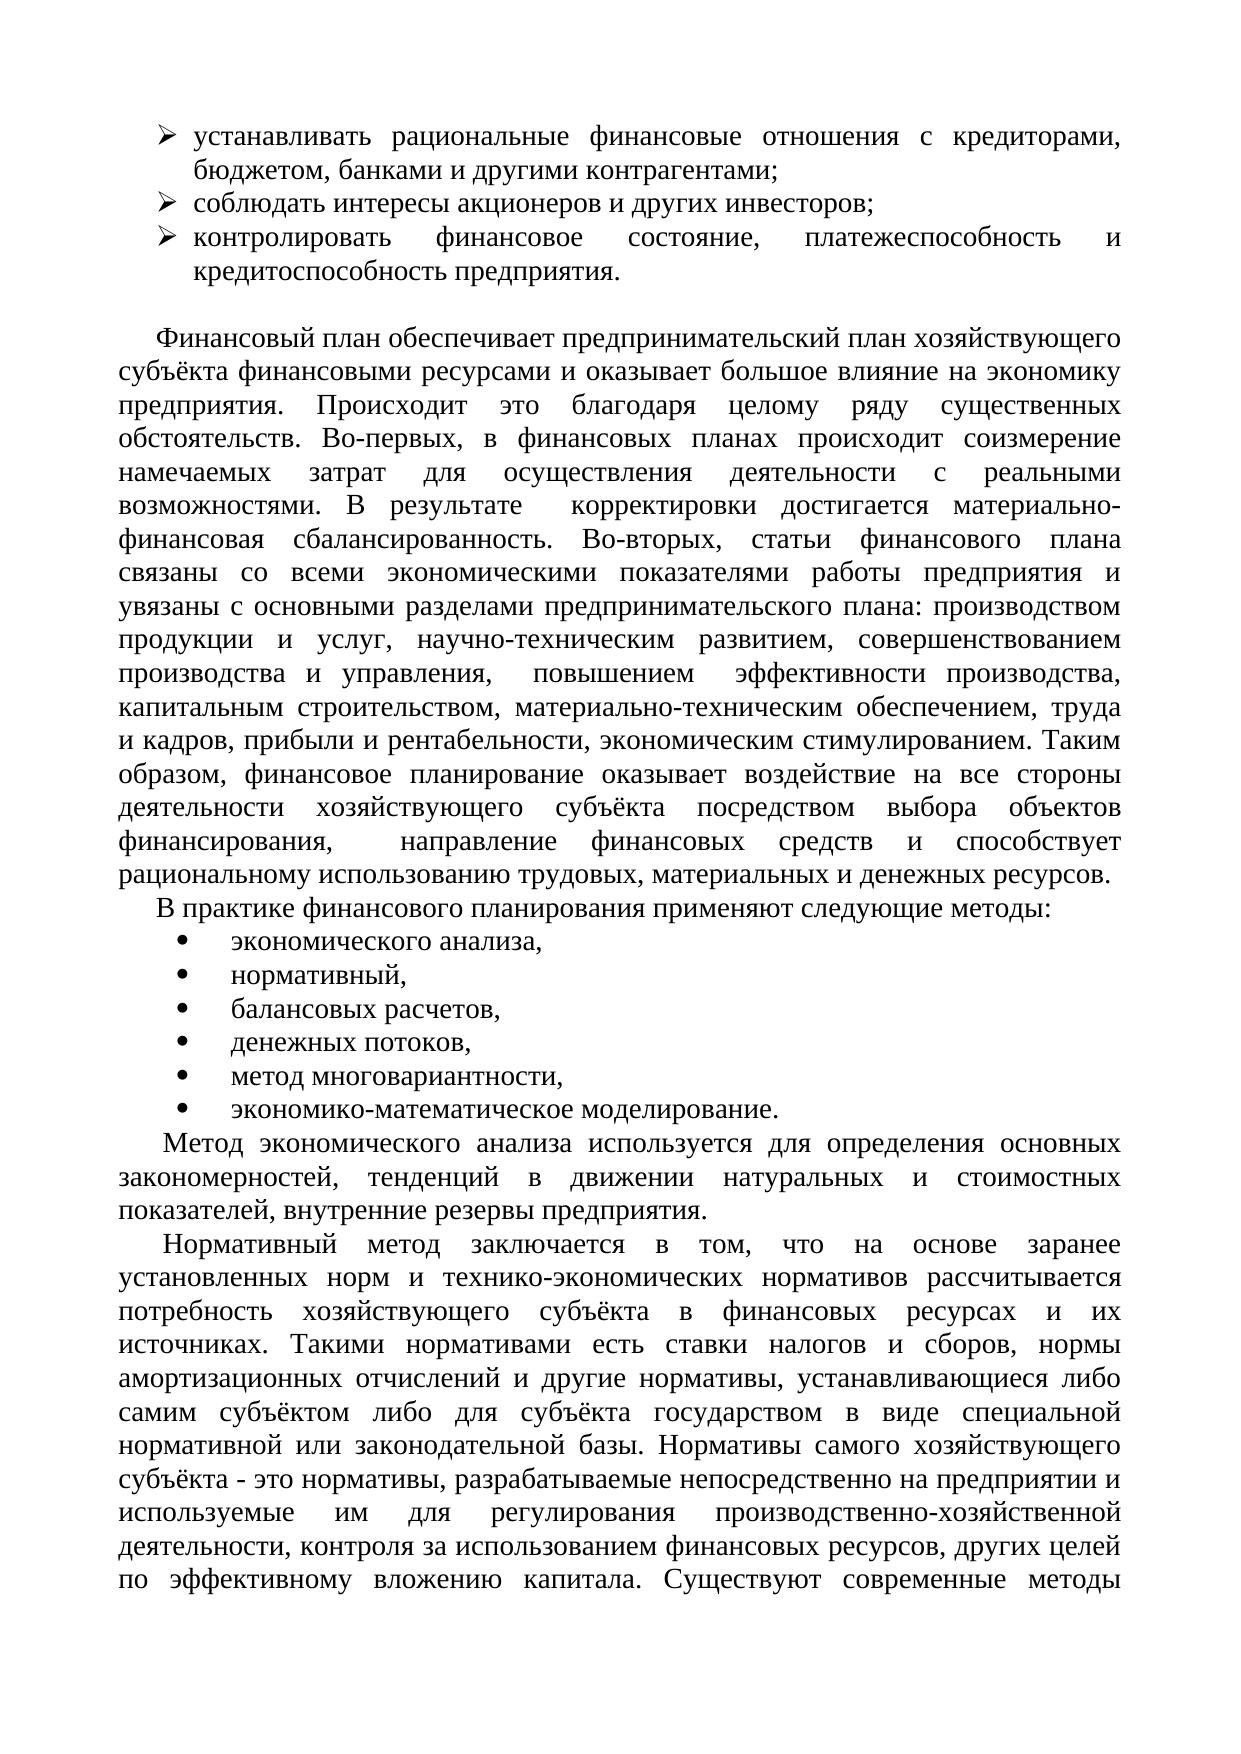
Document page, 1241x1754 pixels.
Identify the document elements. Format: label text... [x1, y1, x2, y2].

list нормативный, [177, 957, 1122, 991]
text Метод экономического анализа используется для определения основных закономерностей, тенденций в движении натуральных и стоимостных показателей, внутренние резервы предприятия. [118, 1125, 1122, 1226]
text В практике финансового планирования применяют следующие методы: [118, 890, 1122, 923]
list денежных потоков, [177, 1024, 1122, 1058]
list экономического анализа, [177, 923, 1122, 957]
list контролировать финансовое состояние, платежеспособность и кредитоспособность предприятия. [156, 219, 1122, 286]
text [118, 1226, 1122, 1595]
list соблюдать интересы акционеров и других инвесторов; [156, 185, 1122, 219]
list метод многовариантности, [177, 1058, 1122, 1092]
list экономико-математическое моделирование. [177, 1092, 1122, 1125]
list устанавливать рациональные финансовые отношения с кредиторами, бюджетом, банками и другими контрагентами; [156, 118, 1122, 185]
text Финансовый план обеспечивает предпринимательский план хозяйствующего субъёкта финансовыми ресурсами и оказывает большое влияние на экономику предприятия. Происходит это благодаря целому ряду существенных обстоятельств. Во-первых, в финансовых планах происходит соизмерение намечаемых затрат для осуществления деятельности с реальными возможностями. В результате корректировки достигается материально-финансовая сбалансированность. Во-вторых, статьи финансового плана связаны со всеми экономическими показателями работы предприятия и увязаны с основными разделами предпринимательского плана: производством продукции и услуг, научно-техническим развитием, совершенствованием производства и управления, повышением эффективности производства, капитальным строительством, материально-техническим обеспечением, труда и кадров, прибыли и рентабельности, экономическим стимулированием. Таким образом, финансовое планирование оказывает воздействие на все стороны деятельности хозяйствующего субъёкта посредством выбора объектов финансирования, направление финансовых средств и способствует рациональному использованию трудовых, материальных и денежных ресурсов. [118, 320, 1122, 890]
list балансовых расчетов, [177, 991, 1122, 1024]
